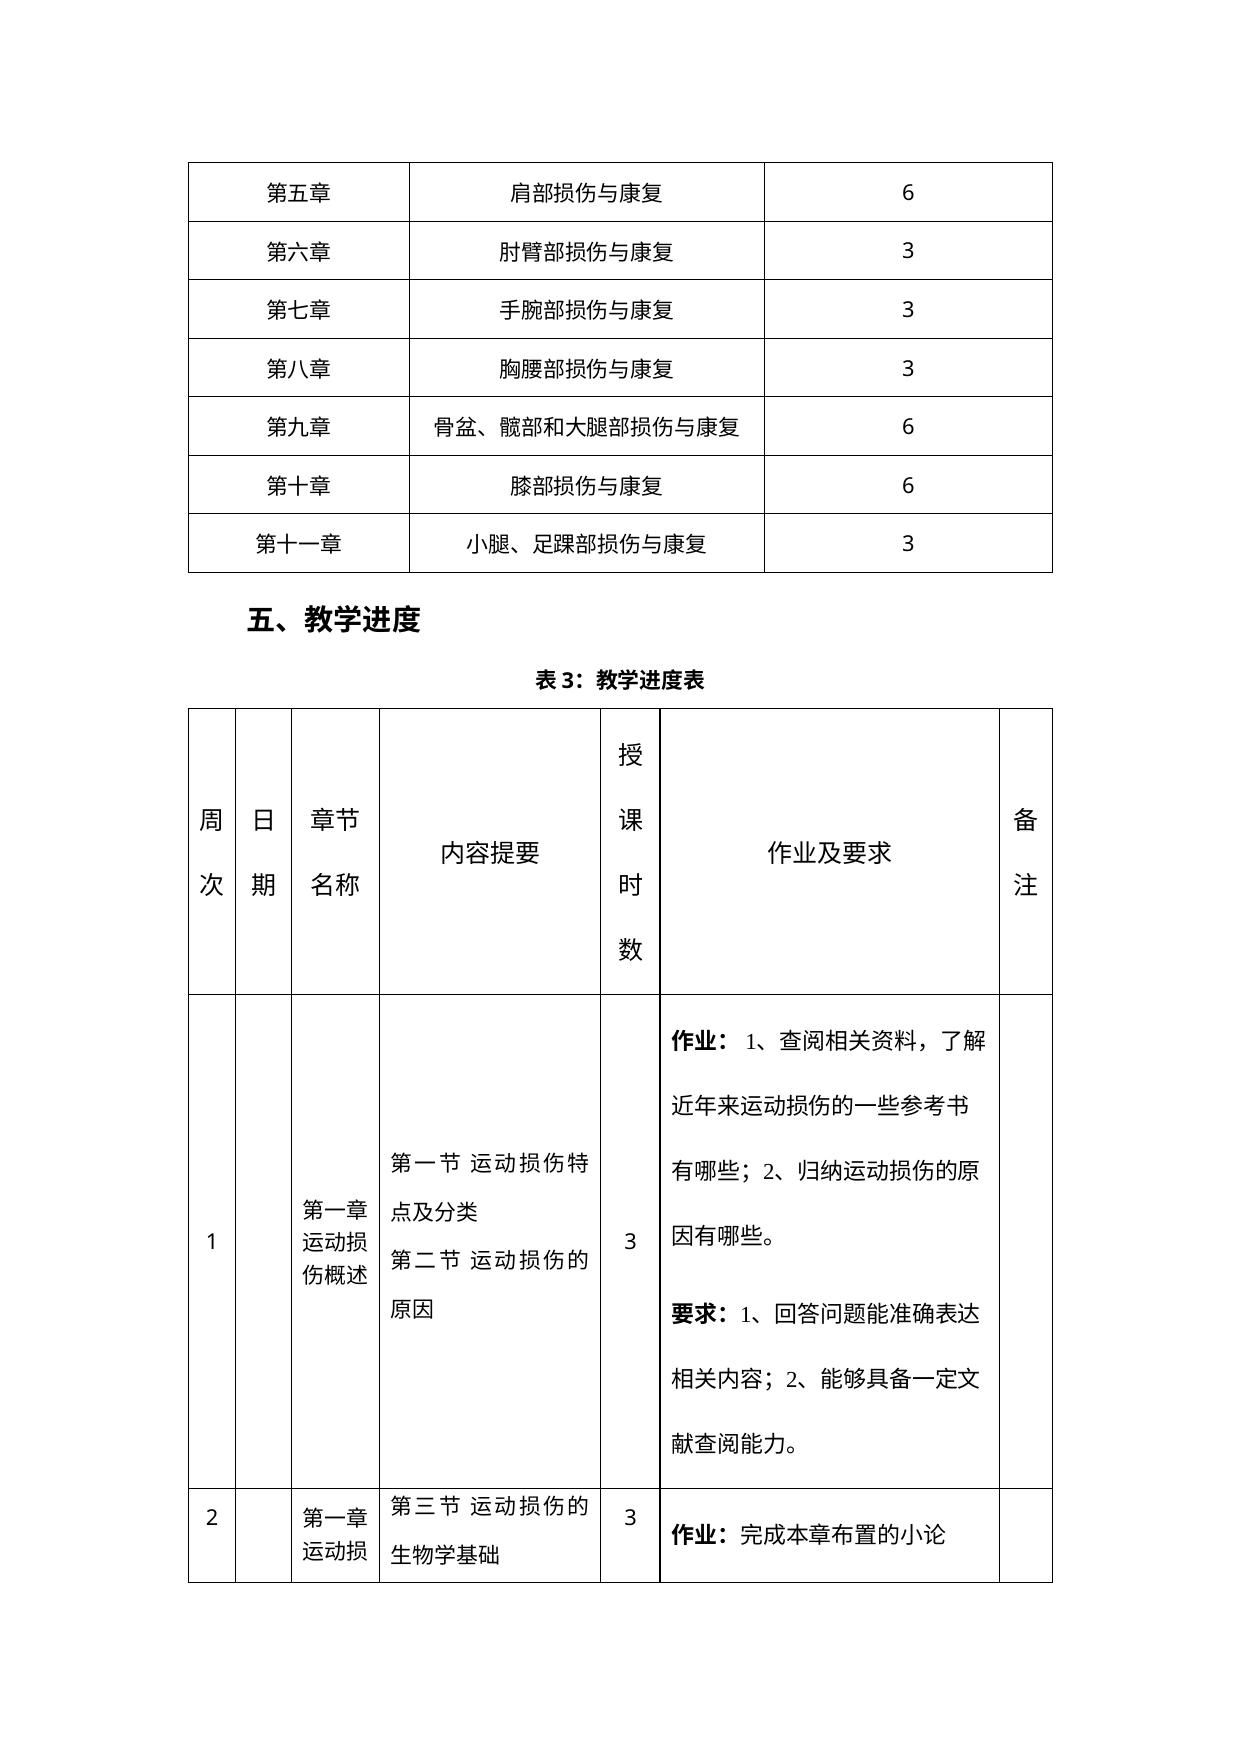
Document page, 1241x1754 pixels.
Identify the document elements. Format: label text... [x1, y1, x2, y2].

table_cell 第九章 [189, 397, 409, 455]
table_cell 作业： 1、查阅相关资料，了解近年来运动损伤的一些参考书有哪些；2、归纳运动损伤的原因有哪些。 要求：1、回答问题能准确表达相关内容；2、能够具备一定文献查阅能力。 [661, 995, 999, 1487]
table_cell 膝部损伤与康复 [410, 456, 764, 513]
table_cell 6 [765, 397, 1052, 455]
table_cell 胸腰部损伤与康复 [410, 339, 764, 396]
table_cell 第七章 [189, 280, 409, 338]
table_cell 第十一章 [189, 514, 409, 572]
table_cell 6 [765, 456, 1052, 513]
table_header 授课时数 [601, 709, 659, 994]
table_cell 3 [765, 222, 1052, 279]
table_header 日期 [236, 709, 291, 994]
table_cell [236, 995, 291, 1487]
table_header 内容提要 [380, 709, 600, 994]
table_cell 2 [189, 1489, 235, 1582]
table_cell 第八章 [189, 339, 409, 396]
table_cell 小腿、足踝部损伤与康复 [410, 514, 764, 572]
table_cell 第十章 [189, 456, 409, 513]
table_cell 肩部损伤与康复 [410, 163, 764, 221]
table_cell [661, 1489, 999, 1582]
table_cell [1000, 1489, 1052, 1582]
table_cell 手腕部损伤与康复 [410, 280, 764, 338]
table_cell 1 [189, 995, 235, 1487]
table_cell 肘臂部损伤与康复 [410, 222, 764, 279]
table_cell 第六章 [189, 222, 409, 279]
text 表3：教学进度表 [187, 663, 1053, 695]
table_cell 3 [765, 280, 1052, 338]
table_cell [380, 1489, 600, 1582]
table_cell 第五章 [189, 163, 409, 221]
table_cell 骨盆、髋部和大腿部损伤与康复 [410, 397, 764, 455]
table_cell 3 [601, 995, 659, 1487]
table_cell 第一节 运动损伤特点及分类 第二节 运动损伤的原因 [380, 995, 600, 1487]
table_cell 3 [765, 514, 1052, 572]
table_header 章节名称 [292, 709, 379, 994]
table_cell [1000, 995, 1052, 1487]
table_cell 第一章 运动损伤概述 [292, 1489, 379, 1582]
table_cell 3 [601, 1489, 659, 1582]
table_cell 3 [765, 339, 1052, 396]
table_header 作业及要求 [661, 709, 999, 994]
text 五、教学进度 [187, 585, 1053, 650]
table_cell 6 [765, 163, 1052, 221]
table_cell [236, 1489, 291, 1582]
table_header 周次 [189, 709, 235, 994]
table_cell 第一章 运动损伤概述 [292, 995, 379, 1487]
table_header 备注 [1000, 709, 1052, 994]
